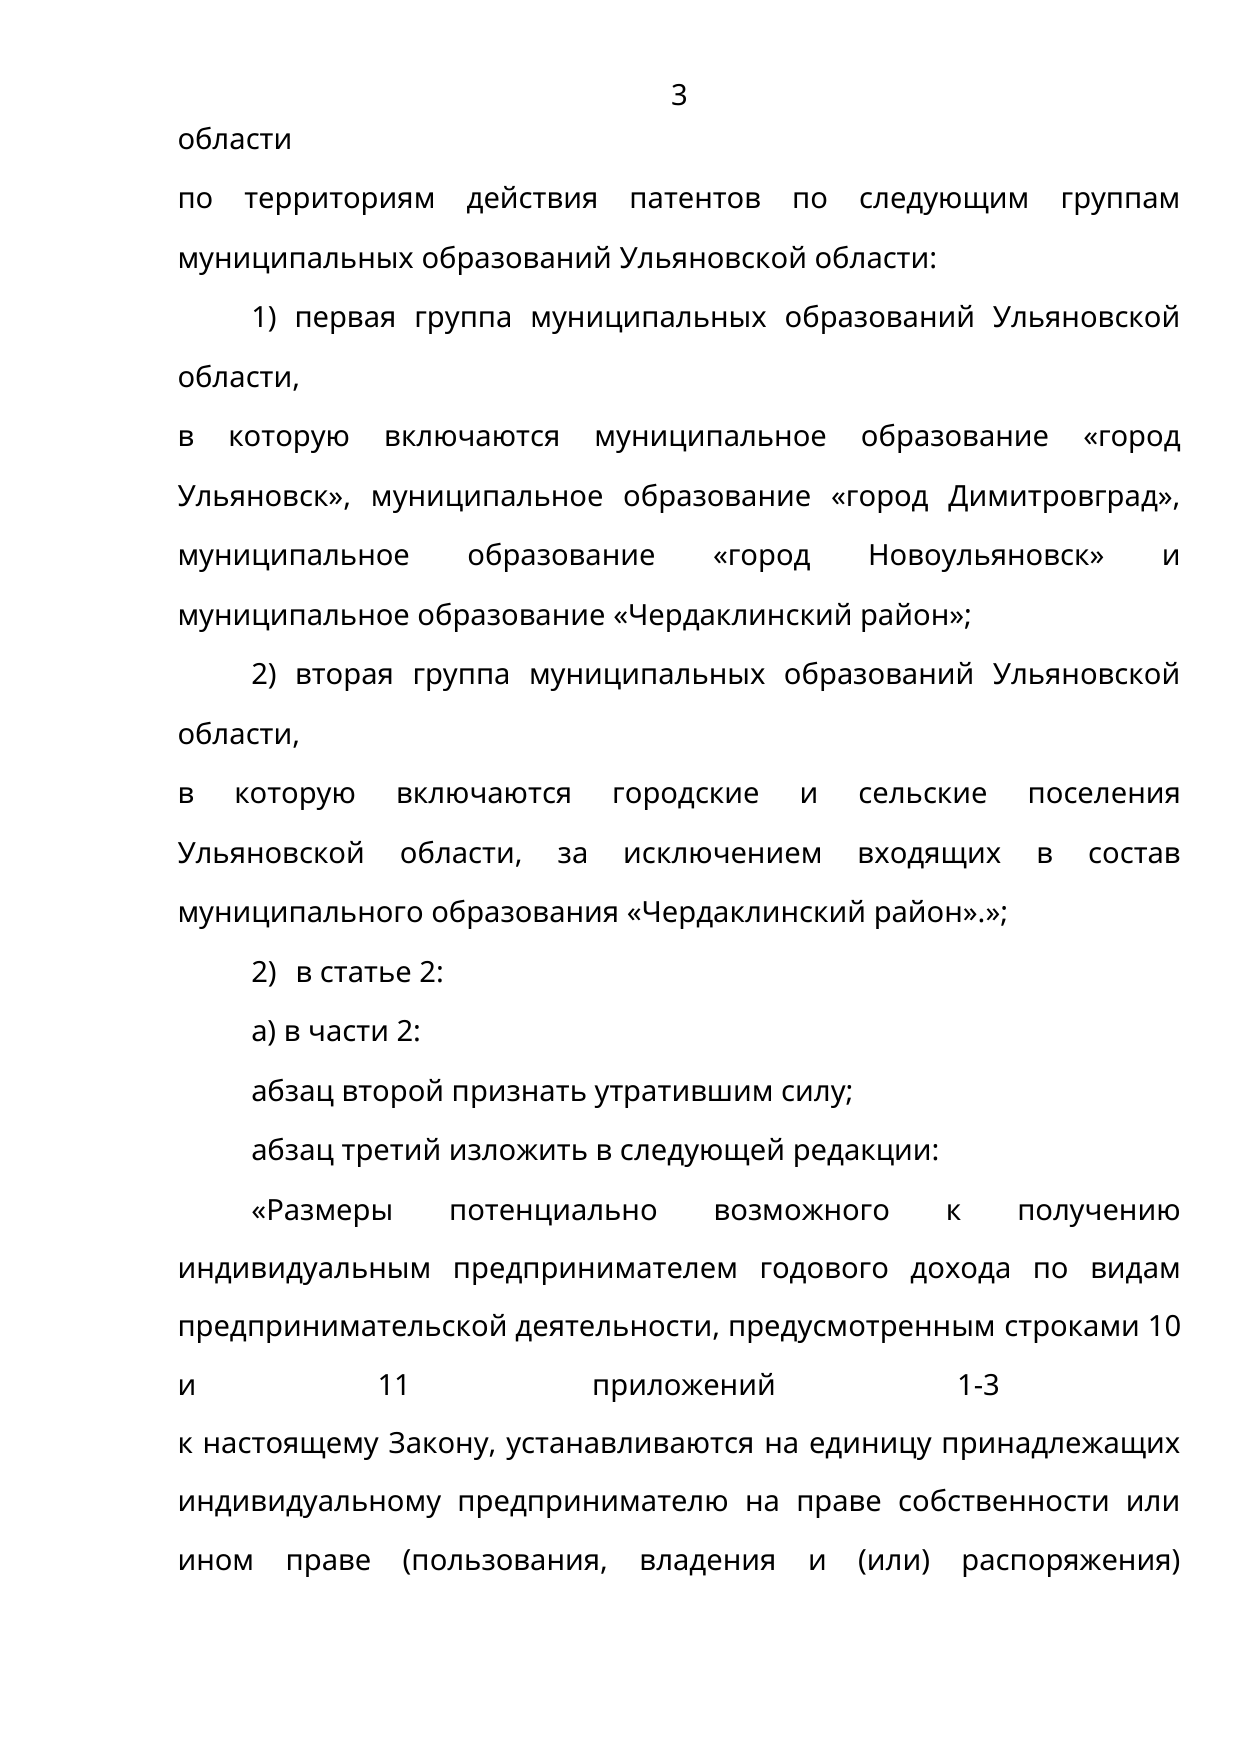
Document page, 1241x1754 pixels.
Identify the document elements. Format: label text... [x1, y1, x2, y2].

text 1) первая группа муниципальных образований Ульяновской области, в которую включаются муниципальное образование «город Ульяновск», муниципальное образование «город Димитровград», муниципальное образование «город Новоульяновск» и муниципальное образование «Чердаклинский район»; [177, 297, 1181, 634]
text абзац второй признать утратившим силу; [251, 1070, 1181, 1109]
text абзац третий изложить в следующей редакции: [251, 1129, 1181, 1169]
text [177, 1189, 1181, 1578]
text 2) вторая группа муниципальных образований Ульяновской области, в которую включаются городские и сельские поселения Ульяновской области, за исключением входящих в состав муниципального образования «Чердаклинский район».»; [177, 653, 1181, 931]
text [177, 118, 1181, 277]
list в статье 2: [177, 951, 1181, 991]
text а) в части 2: [251, 1010, 1181, 1050]
